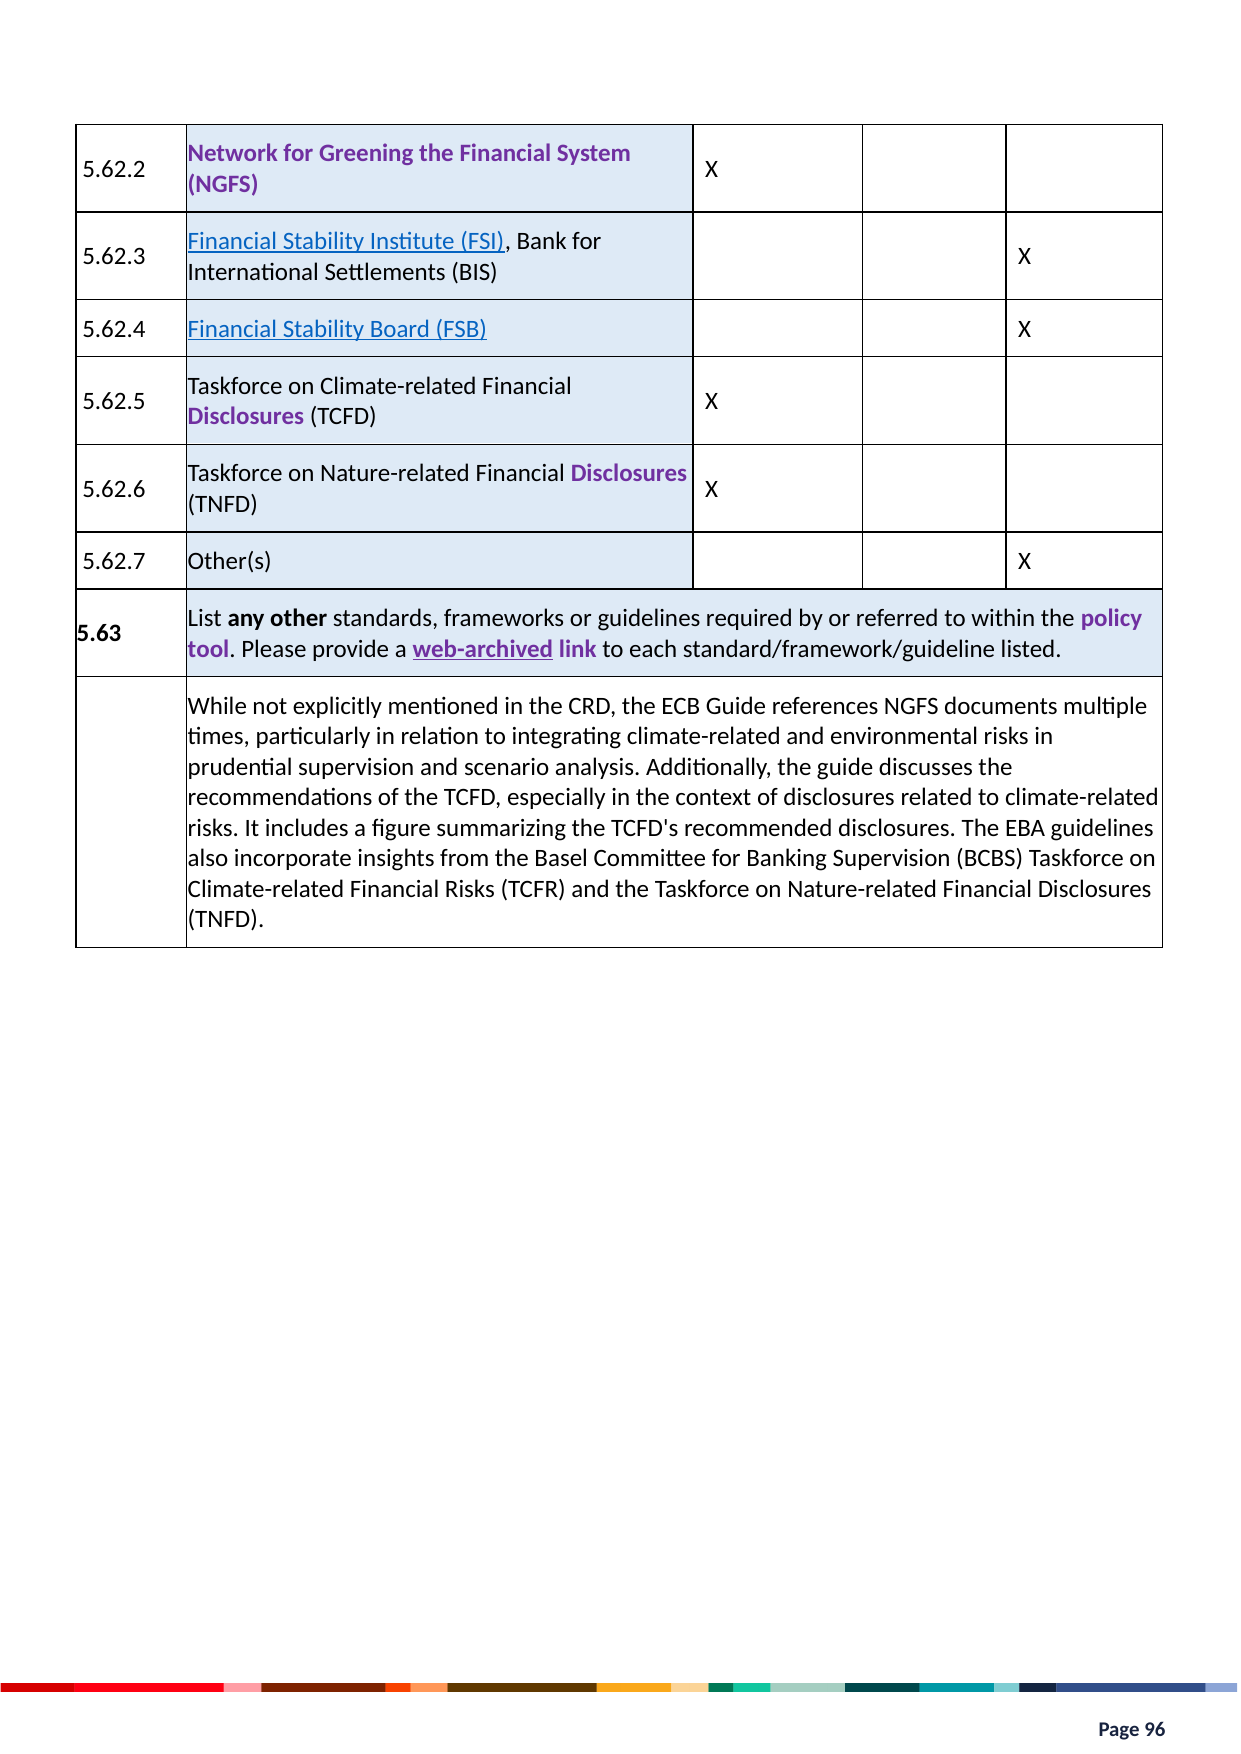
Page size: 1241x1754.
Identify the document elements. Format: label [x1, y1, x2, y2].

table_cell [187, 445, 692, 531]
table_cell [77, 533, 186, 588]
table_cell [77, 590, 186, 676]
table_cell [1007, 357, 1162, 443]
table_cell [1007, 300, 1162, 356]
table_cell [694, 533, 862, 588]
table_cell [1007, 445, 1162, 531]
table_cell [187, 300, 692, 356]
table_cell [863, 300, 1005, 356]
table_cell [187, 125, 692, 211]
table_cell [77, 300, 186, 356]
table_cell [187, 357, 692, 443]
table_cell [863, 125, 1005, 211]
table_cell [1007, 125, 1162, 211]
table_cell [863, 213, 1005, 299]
picture [0, 1683, 1236, 1692]
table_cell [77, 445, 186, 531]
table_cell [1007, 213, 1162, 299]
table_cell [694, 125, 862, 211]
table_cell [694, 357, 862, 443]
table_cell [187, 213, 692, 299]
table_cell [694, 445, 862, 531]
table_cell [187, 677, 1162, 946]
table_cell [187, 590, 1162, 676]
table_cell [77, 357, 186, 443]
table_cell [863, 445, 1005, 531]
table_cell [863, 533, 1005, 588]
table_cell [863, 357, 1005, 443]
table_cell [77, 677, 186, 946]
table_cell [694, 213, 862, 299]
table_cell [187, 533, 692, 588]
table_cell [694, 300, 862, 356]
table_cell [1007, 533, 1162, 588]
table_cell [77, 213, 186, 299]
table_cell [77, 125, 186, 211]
